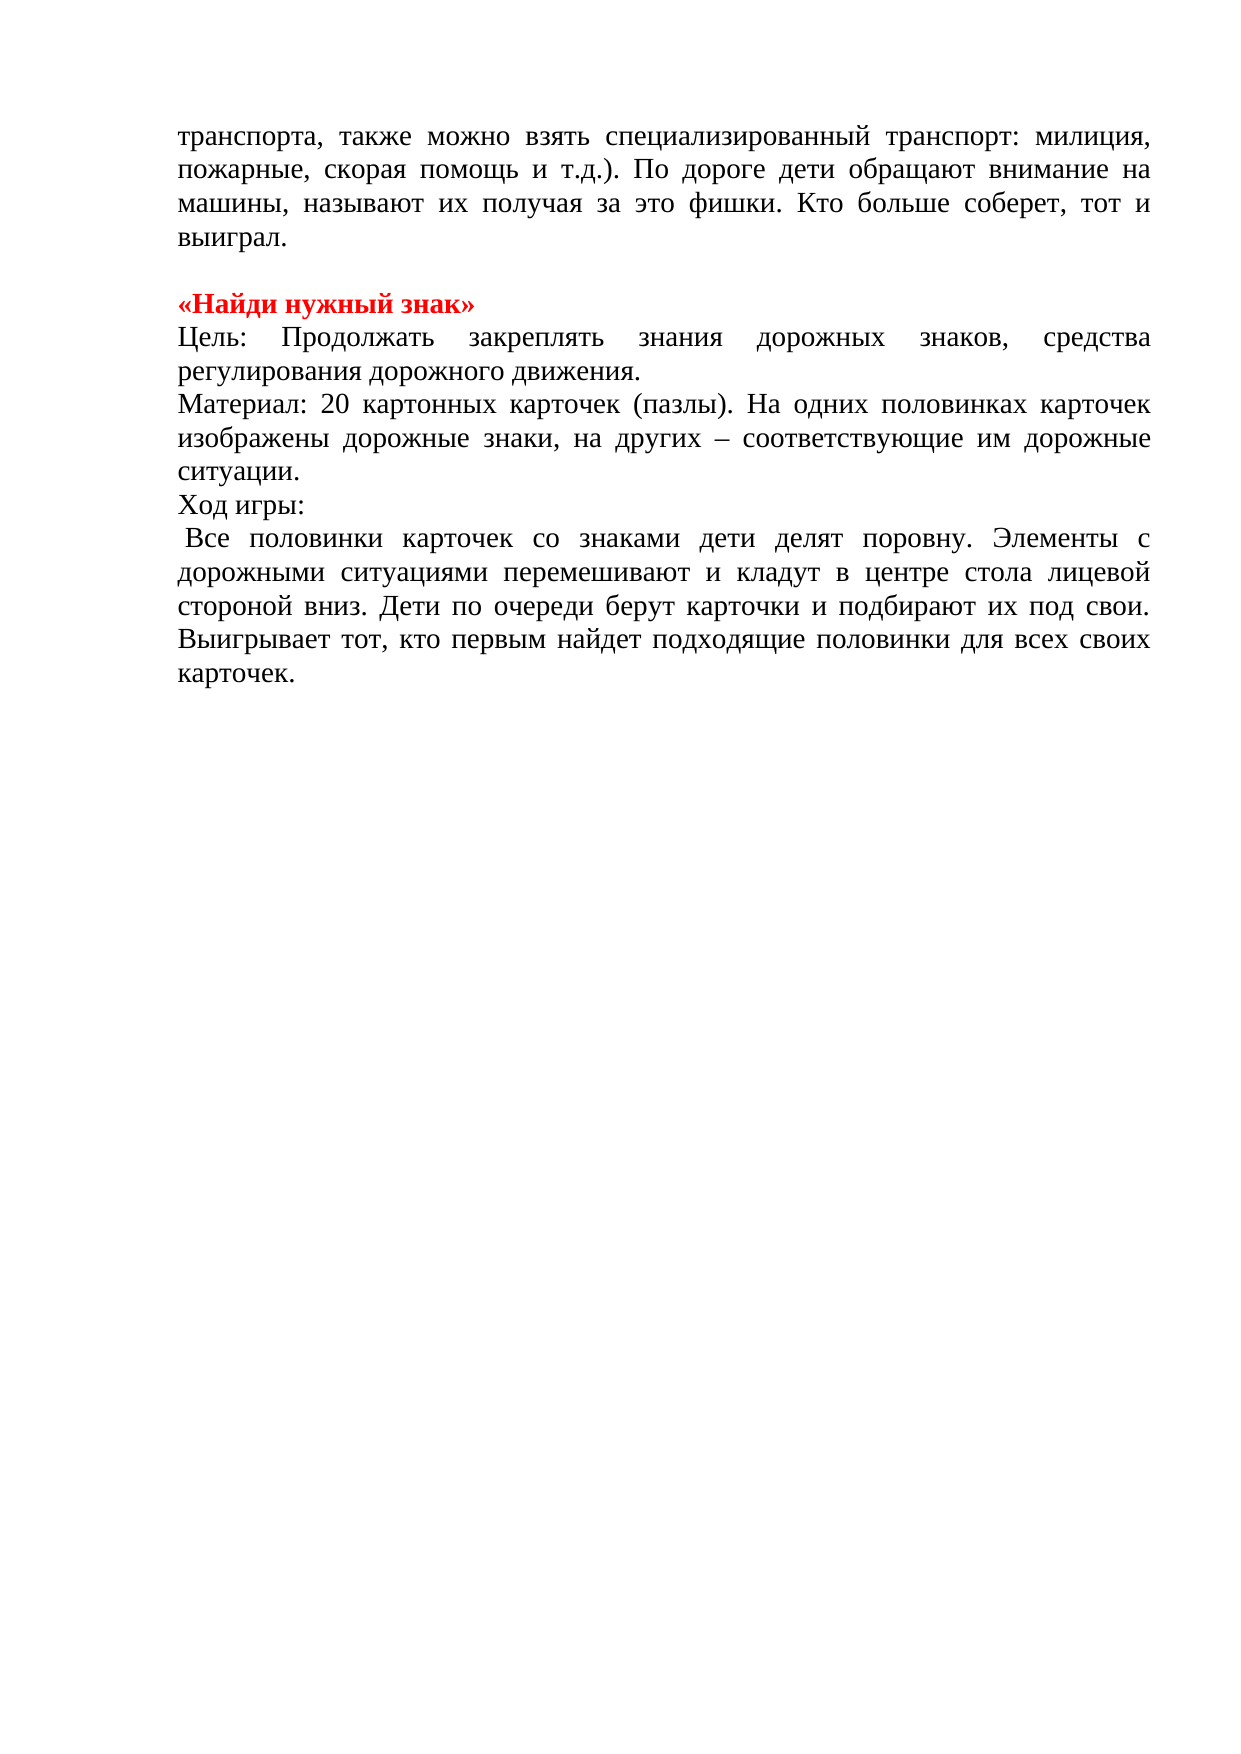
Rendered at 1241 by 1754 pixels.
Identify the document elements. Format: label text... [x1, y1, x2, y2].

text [177, 118, 1152, 252]
text Цель: Продолжать закреплять знания дорожных знаков, средства регулирования дорожного движения. [177, 319, 1152, 386]
text Ход игры: [177, 487, 1152, 521]
text Материал: 20 картонных карточек (пазлы). На одних половинках карточек изображены дорожные знаки, на других – соответствующие им дорожные ситуации. [177, 386, 1152, 487]
text «Найди нужный знак» [177, 286, 1152, 319]
text Все половинки карточек со знаками дети делят поровну. Элементы с дорожными ситуациями перемешивают и кладут в центре стола лицевой стороной вниз. Дети по очереди берут карточки и подбирают их под свои. Выигрывает тот, кто первым найдет подходящие половинки для всех своих карточек. [177, 521, 1152, 688]
